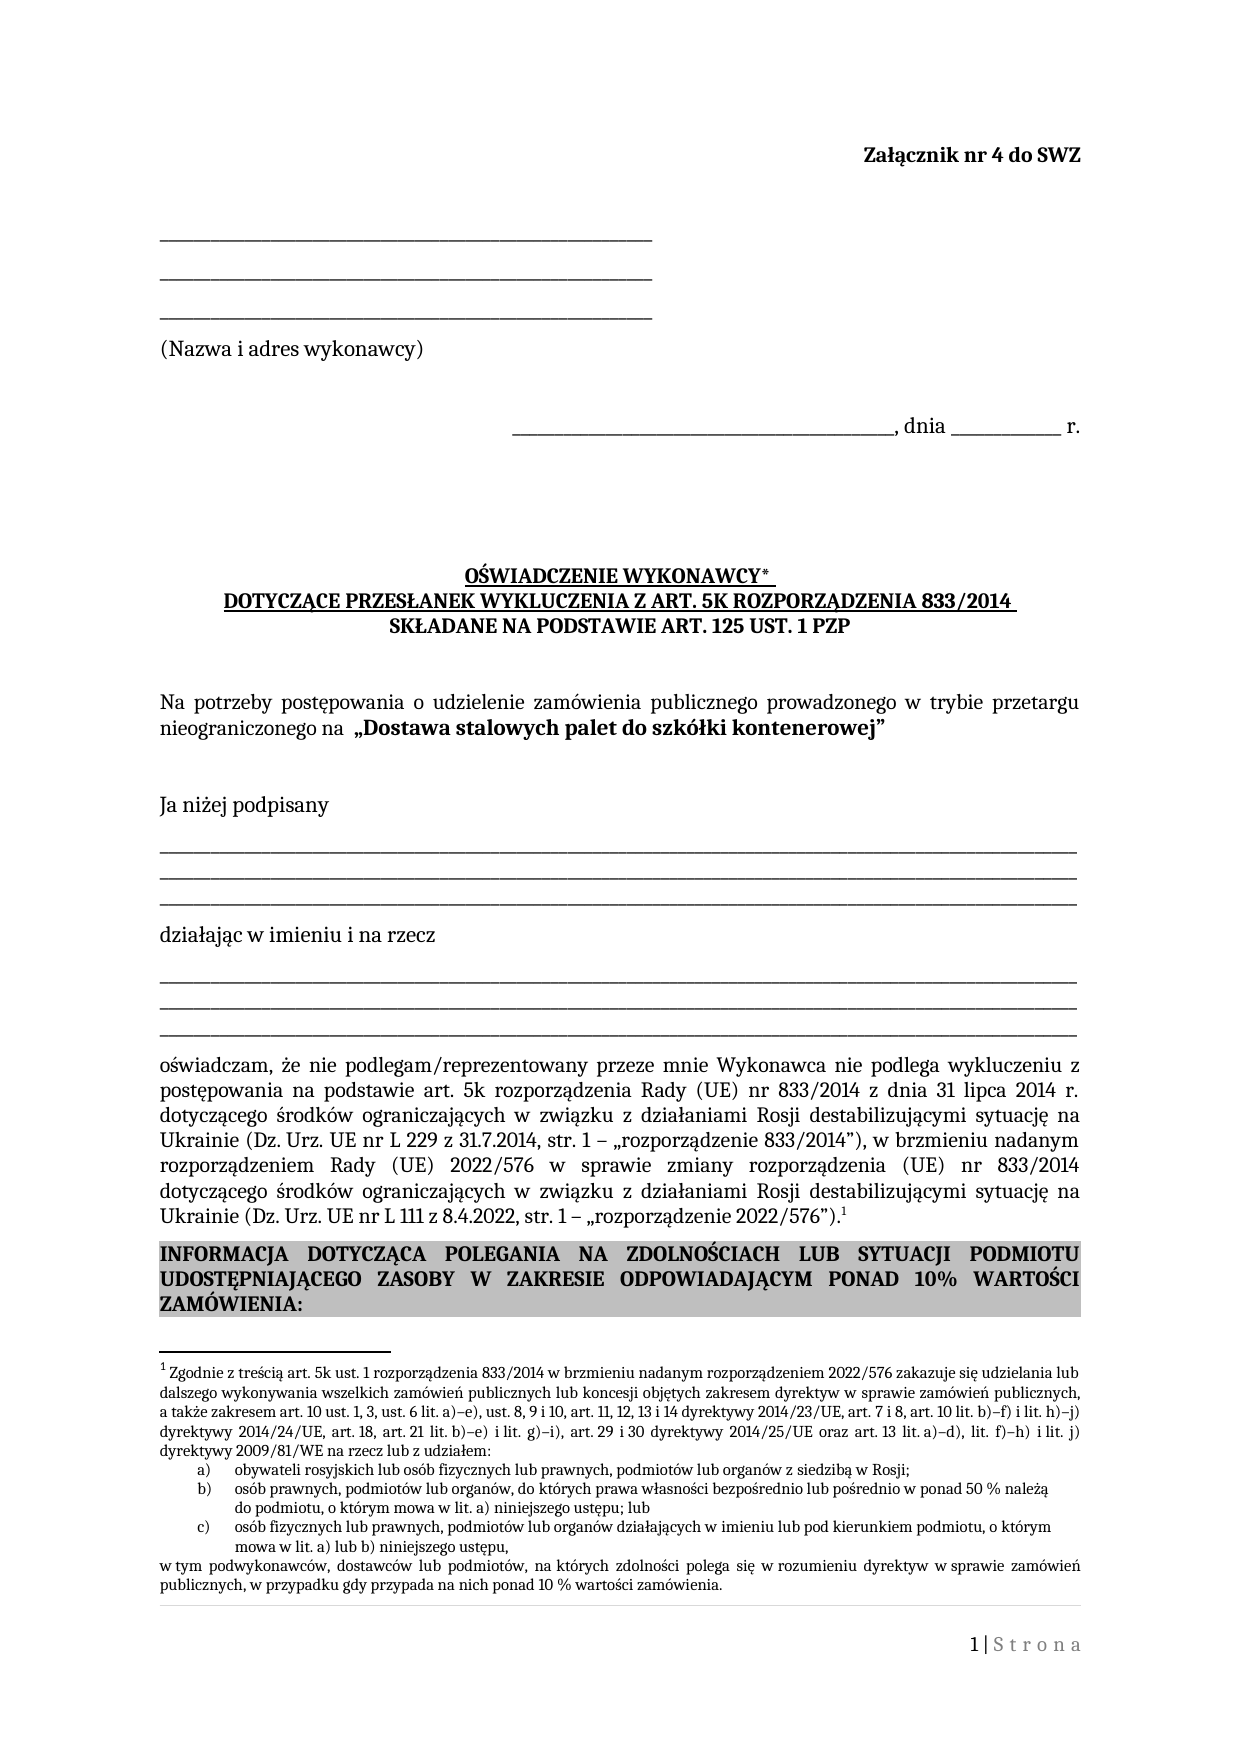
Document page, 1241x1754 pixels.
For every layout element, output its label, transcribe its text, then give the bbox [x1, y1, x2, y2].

text Na potrzeby postępowania o udzielenie zamówienia publicznego prowadzonego w trybie przetargu nieograniczonego na „Dostawa stalowych palet do szkółki kontenerowej” [159, 690, 1081, 741]
text OŚWIADCZENIE WYKONAWCY* DOTYCZĄCE PRZESŁANEK WYKLUCZENIA Z ART. 5K ROZPORZĄDZENIA 833/2014 SKŁADANE NA PODSTAWIE ART. 125 UST. 1 PZP [159, 564, 1081, 639]
text Załącznik nr 4 do SWZ [159, 142, 1081, 168]
text Ja niżej podpisany [159, 791, 1081, 818]
text _____________________________________________, dnia _____________ r. [159, 413, 1081, 439]
text oświadczam, że nie podlegam/reprezentowany przeze mnie Wykonawca nie podlega wykluczeniu z postępowania na podstawie art. 5k rozporządzenia Rady (UE) nr 833/2014 z dnia 31 lipca 2014 r. dotyczącego środków ograniczających w związku z działaniami Rosji destabilizującymi sytuację na Ukrainie (Dz. Urz. UE nr L 229 z 31.7.2014, str. 1 – „rozporządzenie 833/2014”), w brzmieniu nadanym rozporządzeniem Rady (UE) 2022/576 w sprawie zmiany rozporządzenia (UE) nr 833/2014 dotyczącego środków ograniczających w związku z działaniami Rosji destabilizującymi sytuację na Ukrainie (Dz. Urz. UE nr L 111 z 8.4.2022, str. 1 – „rozporządzenie 2022/576”). [159, 1052, 1081, 1229]
text INFORMACJA DOTYCZĄCA POLEGANIA NA ZDOLNOŚCIACH LUB SYTUACJI PODMIOTU UDOSTĘPNIAJĄCEGO ZASOBY W ZAKRESIE ODPOWIADAJĄCYM PONAD 10% WARTOŚCI ZAMÓWIENIA: [159, 1241, 1081, 1317]
text działając w imieniu i na rzecz [159, 922, 1081, 948]
text (Nazwa i adres wykonawcy) [159, 336, 1081, 362]
text __________________________________________________________ [159, 297, 1081, 323]
text __________________________________________________________ [159, 258, 1081, 284]
text ____________________________________________________________________________________________________________________________________________________________________________________________________________________________________________________________________________________________________________________________________ [159, 961, 1081, 1040]
text __________________________________________________________ [159, 219, 1081, 245]
text ____________________________________________________________________________________________________________________________________________________________________________________________________________________________________________________________________________________________________________________________________ [159, 830, 1081, 909]
